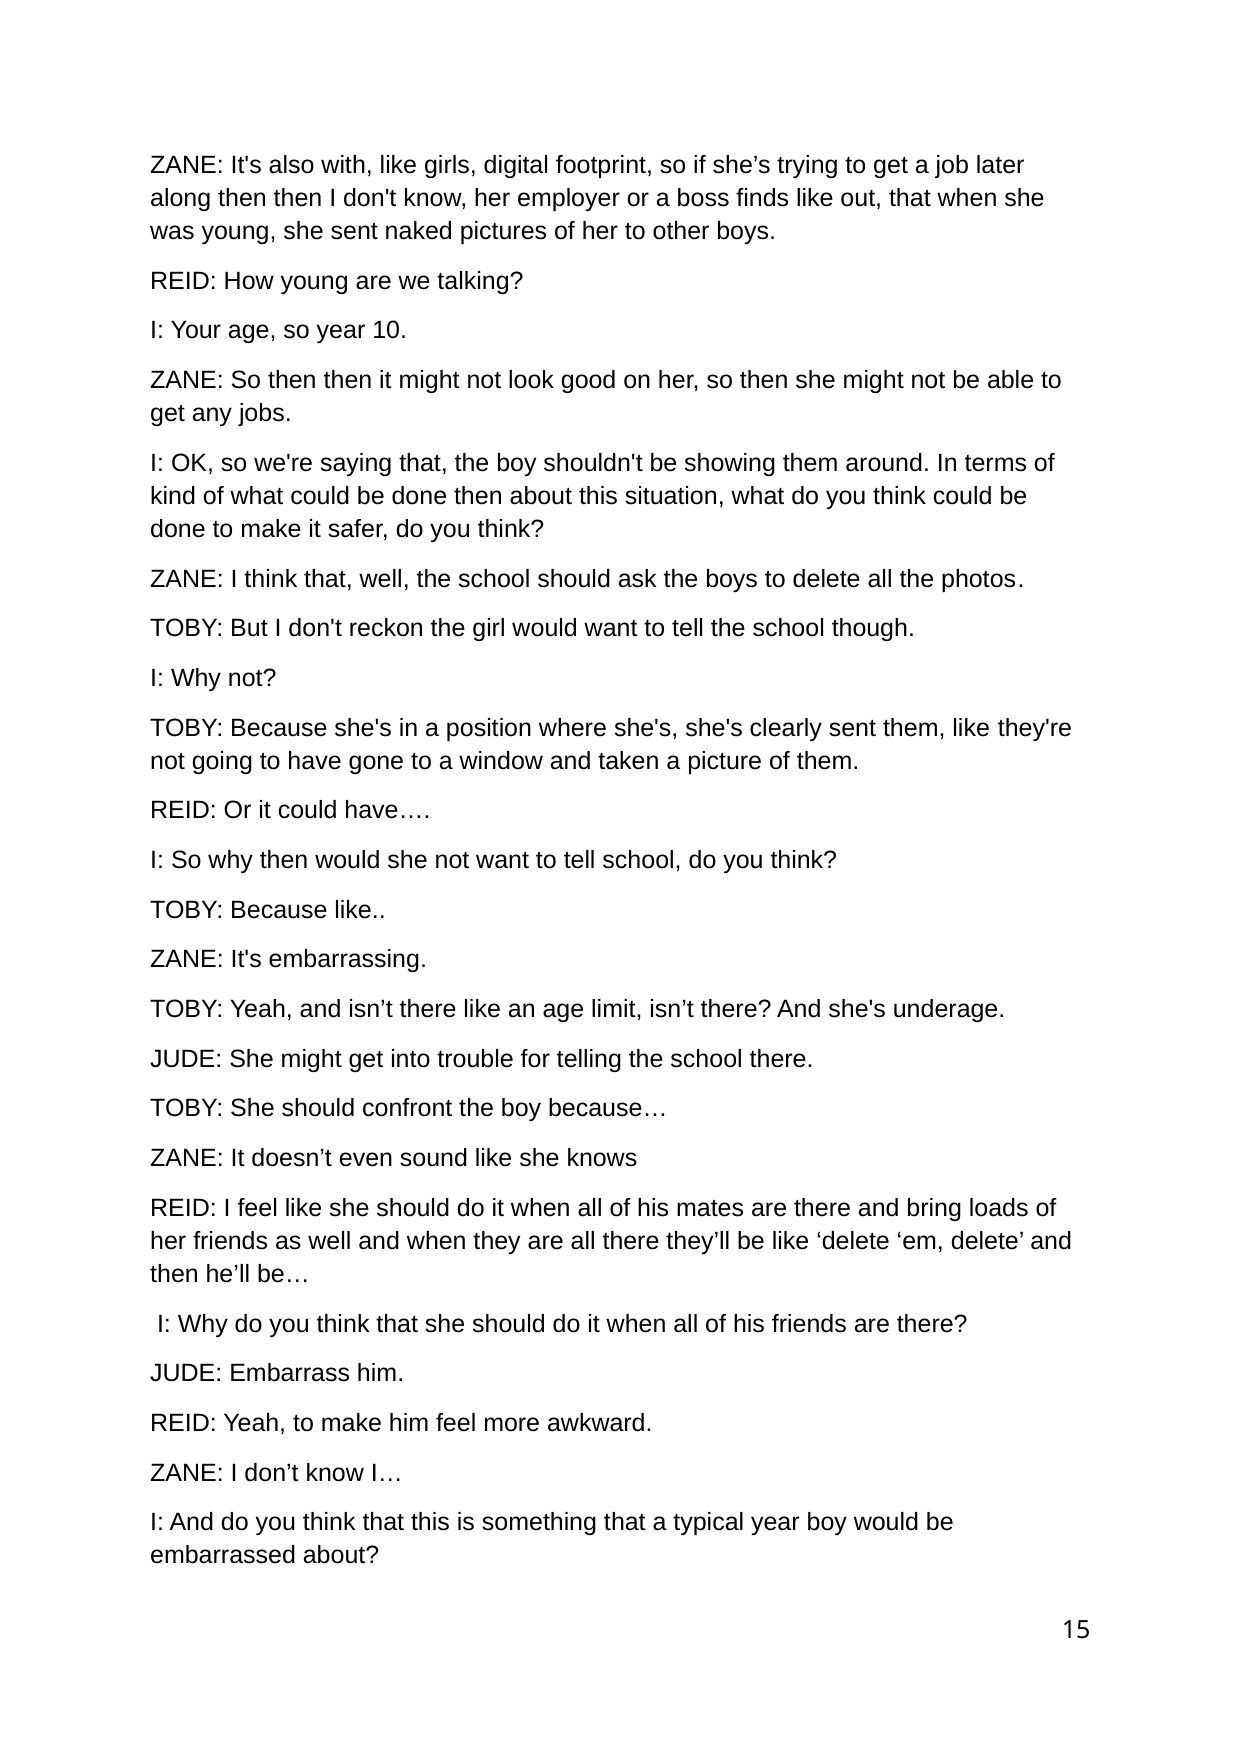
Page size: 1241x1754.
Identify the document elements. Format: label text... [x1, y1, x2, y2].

text TOBY: But I don't reckon the girl would want to tell the school though. [150, 613, 1090, 642]
text JUDE: She might get into trouble for telling the school there. [150, 1044, 1090, 1072]
text TOBY: She should confront the boy because… [150, 1093, 1090, 1122]
text REID: Or it could have…. [150, 795, 1090, 824]
text ZANE: It's also with, like girls, digital footprint, so if she’s trying to get a job later along then then I don't know, her employer or a boss finds like out, that when she was young, she sent naked pictures of her to other boys. [150, 150, 1090, 245]
text REID: Yeah, to make him feel more awkward. [150, 1408, 1090, 1437]
text ZANE: So then then it might not look good on her, so then she might not be able to get any jobs. [150, 365, 1090, 427]
text ZANE: I don’t know I… [150, 1458, 1090, 1486]
text I: Why not? [150, 663, 1090, 692]
text ZANE: It doesn’t even sound like she knows [150, 1143, 1090, 1172]
text I: OK, so we're saying that, the boy shouldn't be showing them around. In terms of kind of what could be done then about this situation, what do you think could be done to make it safer, do you think? [150, 448, 1090, 543]
text ZANE: It's embarrassing. [150, 944, 1090, 973]
text TOBY: Yeah, and isn’t there like an age limit, isn’t there? And she's underage. [150, 994, 1090, 1023]
text TOBY: Because she's in a position where she's, she's clearly sent them, like they're not going to have gone to a window and taken a picture of them. [150, 713, 1090, 774]
text I: Your age, so year 10. [150, 315, 1090, 344]
text REID: I feel like she should do it when all of his mates are there and bring loads of her friends as well and when they are all there they’ll be like ‘delete ‘em, delete’ and then he’ll be… [150, 1193, 1090, 1288]
text I: Why do you think that she should do it when all of his friends are there? [150, 1308, 1090, 1337]
text JUDE: Embarrass him. [150, 1358, 1090, 1387]
text TOBY: Because like.. [150, 895, 1090, 923]
text REID: How young are we talking? [150, 266, 1090, 294]
text ZANE: I think that, well, the school should ask the boys to delete all the photos. [150, 563, 1090, 592]
text I: And do you think that this is something that a typical year boy would be embarrassed about? [150, 1507, 1090, 1569]
text I: So why then would she not want to tell school, do you think? [150, 845, 1090, 874]
